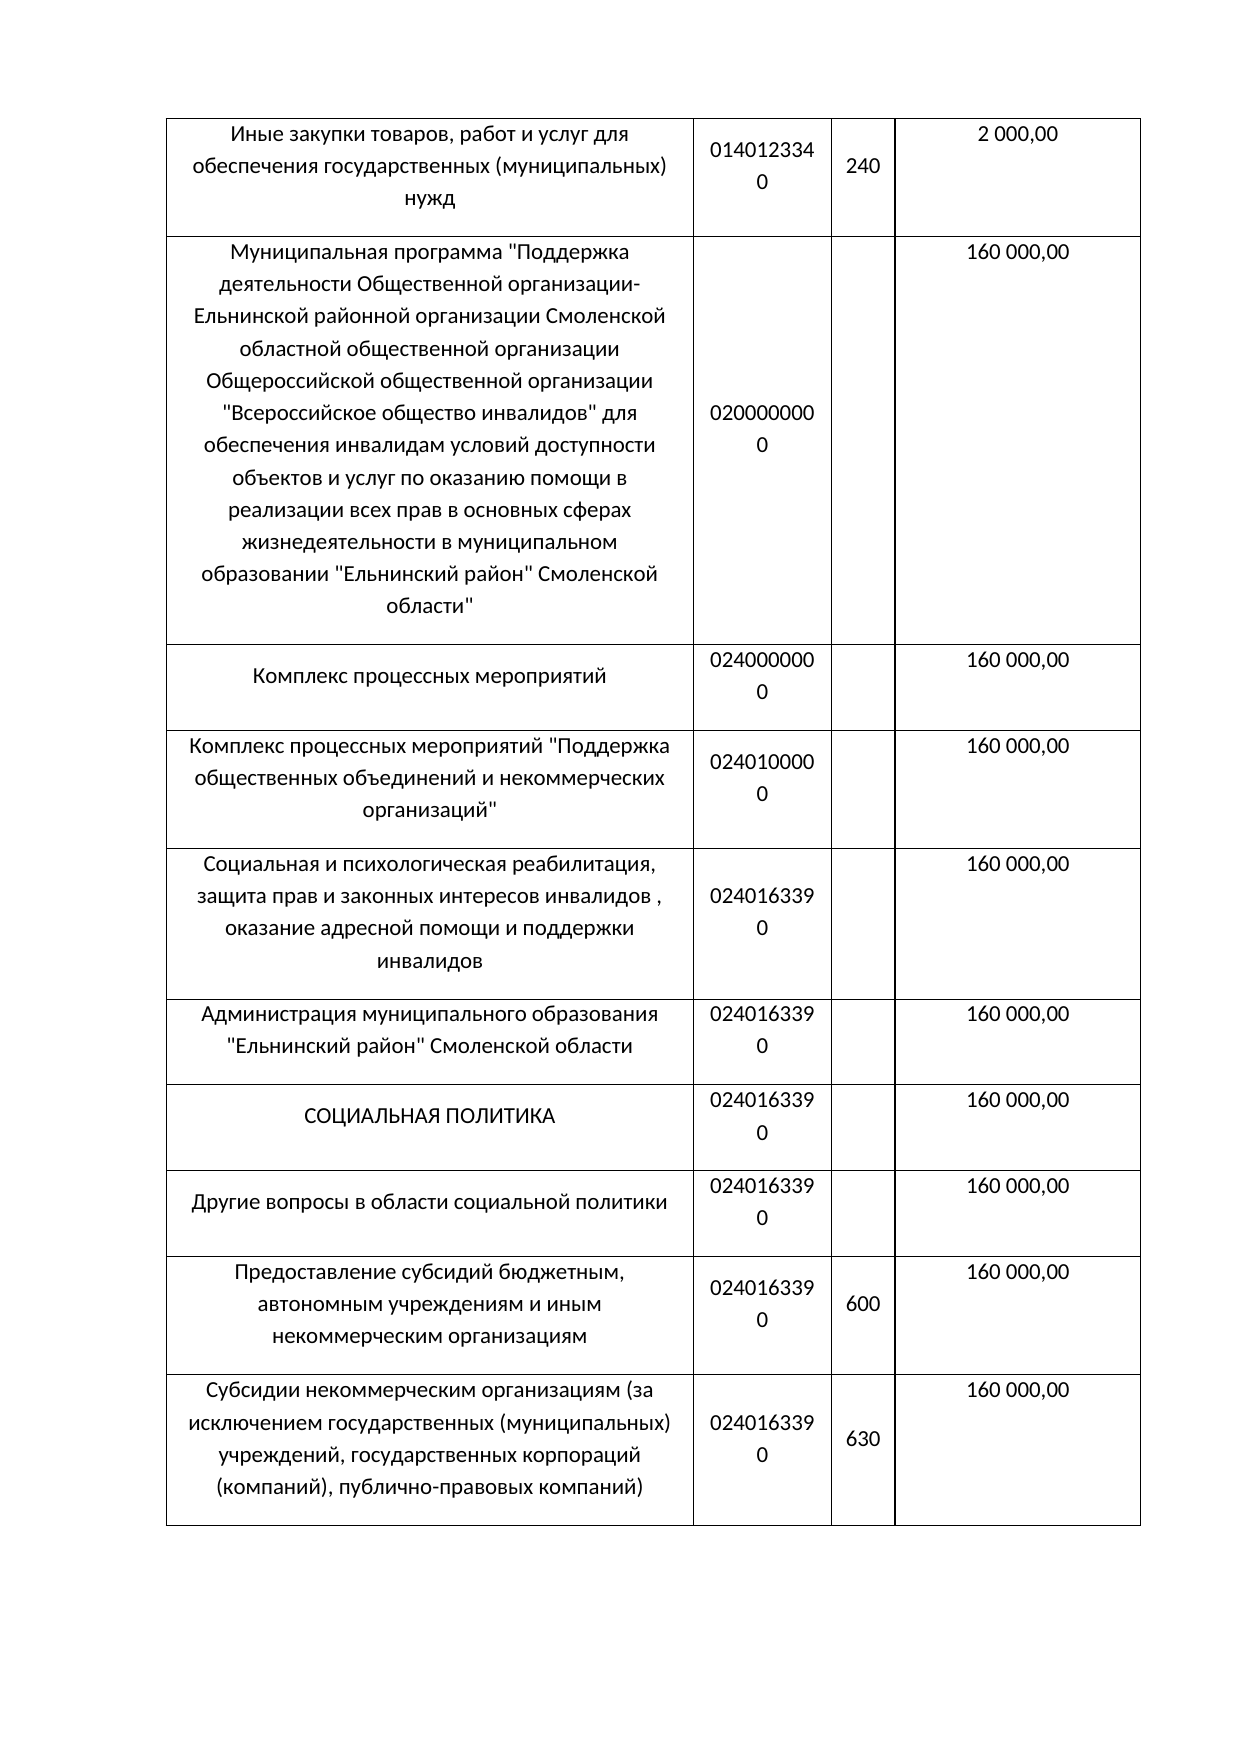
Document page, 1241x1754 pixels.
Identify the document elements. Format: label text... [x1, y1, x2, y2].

table_cell 160 000,00 [896, 1257, 1140, 1374]
table_cell Комплекс процессных мероприятий [167, 645, 693, 730]
table_cell Другие вопросы в области социальной политики [167, 1171, 693, 1256]
table_cell 0200000000 [694, 237, 831, 644]
table_cell [832, 1085, 894, 1170]
table_cell 160 000,00 [896, 237, 1140, 644]
table_cell 0240163390 [694, 1257, 831, 1374]
table_cell 0140123340 [694, 119, 831, 236]
table_cell Комплекс процессных мероприятий "Поддержка общественных объединений и некоммерческих организаций" [167, 731, 693, 848]
table_cell 0240000000 [694, 645, 831, 730]
table_cell [832, 731, 894, 848]
table_cell 0240163390 [694, 1375, 831, 1525]
table_cell Иные закупки товаров, работ и услуг для обеспечения государственных (муниципальных) нужд [167, 119, 693, 236]
table_cell 0240163390 [694, 1000, 831, 1084]
table_cell [832, 645, 894, 730]
table_cell Социальная и психологическая реабилитация, защита прав и законных интересов инвалидов , оказание адресной помощи и поддержки инвалидов [167, 849, 693, 998]
table_cell 0240100000 [694, 731, 831, 848]
table_cell 160 000,00 [896, 1085, 1140, 1170]
table_cell 160 000,00 [896, 1171, 1140, 1256]
table_cell Муниципальная программа "Поддержка деятельности Общественной организации- Ельнинской районной организации Смоленской областной общественной организации Общероссийской общественной организации "Всероссийское общество инвалидов" для обеспечения инвалидам условий доступности объектов и услуг по оказанию помощи в реализации всех прав в основных сферах жизнедеятельности в муниципальном образовании "Ельнинский район" Смоленской области" [167, 237, 693, 644]
table_cell 0240163390 [694, 1085, 831, 1170]
table_cell 600 [832, 1257, 894, 1374]
table_cell 160 000,00 [896, 645, 1140, 730]
table_cell [832, 849, 894, 998]
table_cell 240 [832, 119, 894, 236]
table_cell 160 000,00 [896, 849, 1140, 998]
table_cell 630 [832, 1375, 894, 1525]
table_cell 160 000,00 [896, 731, 1140, 848]
table_cell СОЦИАЛЬНАЯ ПОЛИТИКА [167, 1085, 693, 1170]
table_cell 160 000,00 [896, 1000, 1140, 1084]
table_cell 160 000,00 [896, 1375, 1140, 1525]
table_cell 0240163390 [694, 1171, 831, 1256]
table_cell Администрация муниципального образования "Ельнинский район" Смоленской области [167, 1000, 693, 1084]
table_cell Субсидии некоммерческим организациям (за исключением государственных (муниципальных) учреждений, государственных корпораций (компаний), публично-правовых компаний) [167, 1375, 693, 1525]
table_cell 0240163390 [694, 849, 831, 998]
table_cell [832, 1171, 894, 1256]
table_cell [832, 1000, 894, 1084]
table_cell [832, 237, 894, 644]
table_cell Предоставление субсидий бюджетным, автономным учреждениям и иным некоммерческим организациям [167, 1257, 693, 1374]
table_cell 2 000,00 [896, 119, 1140, 236]
